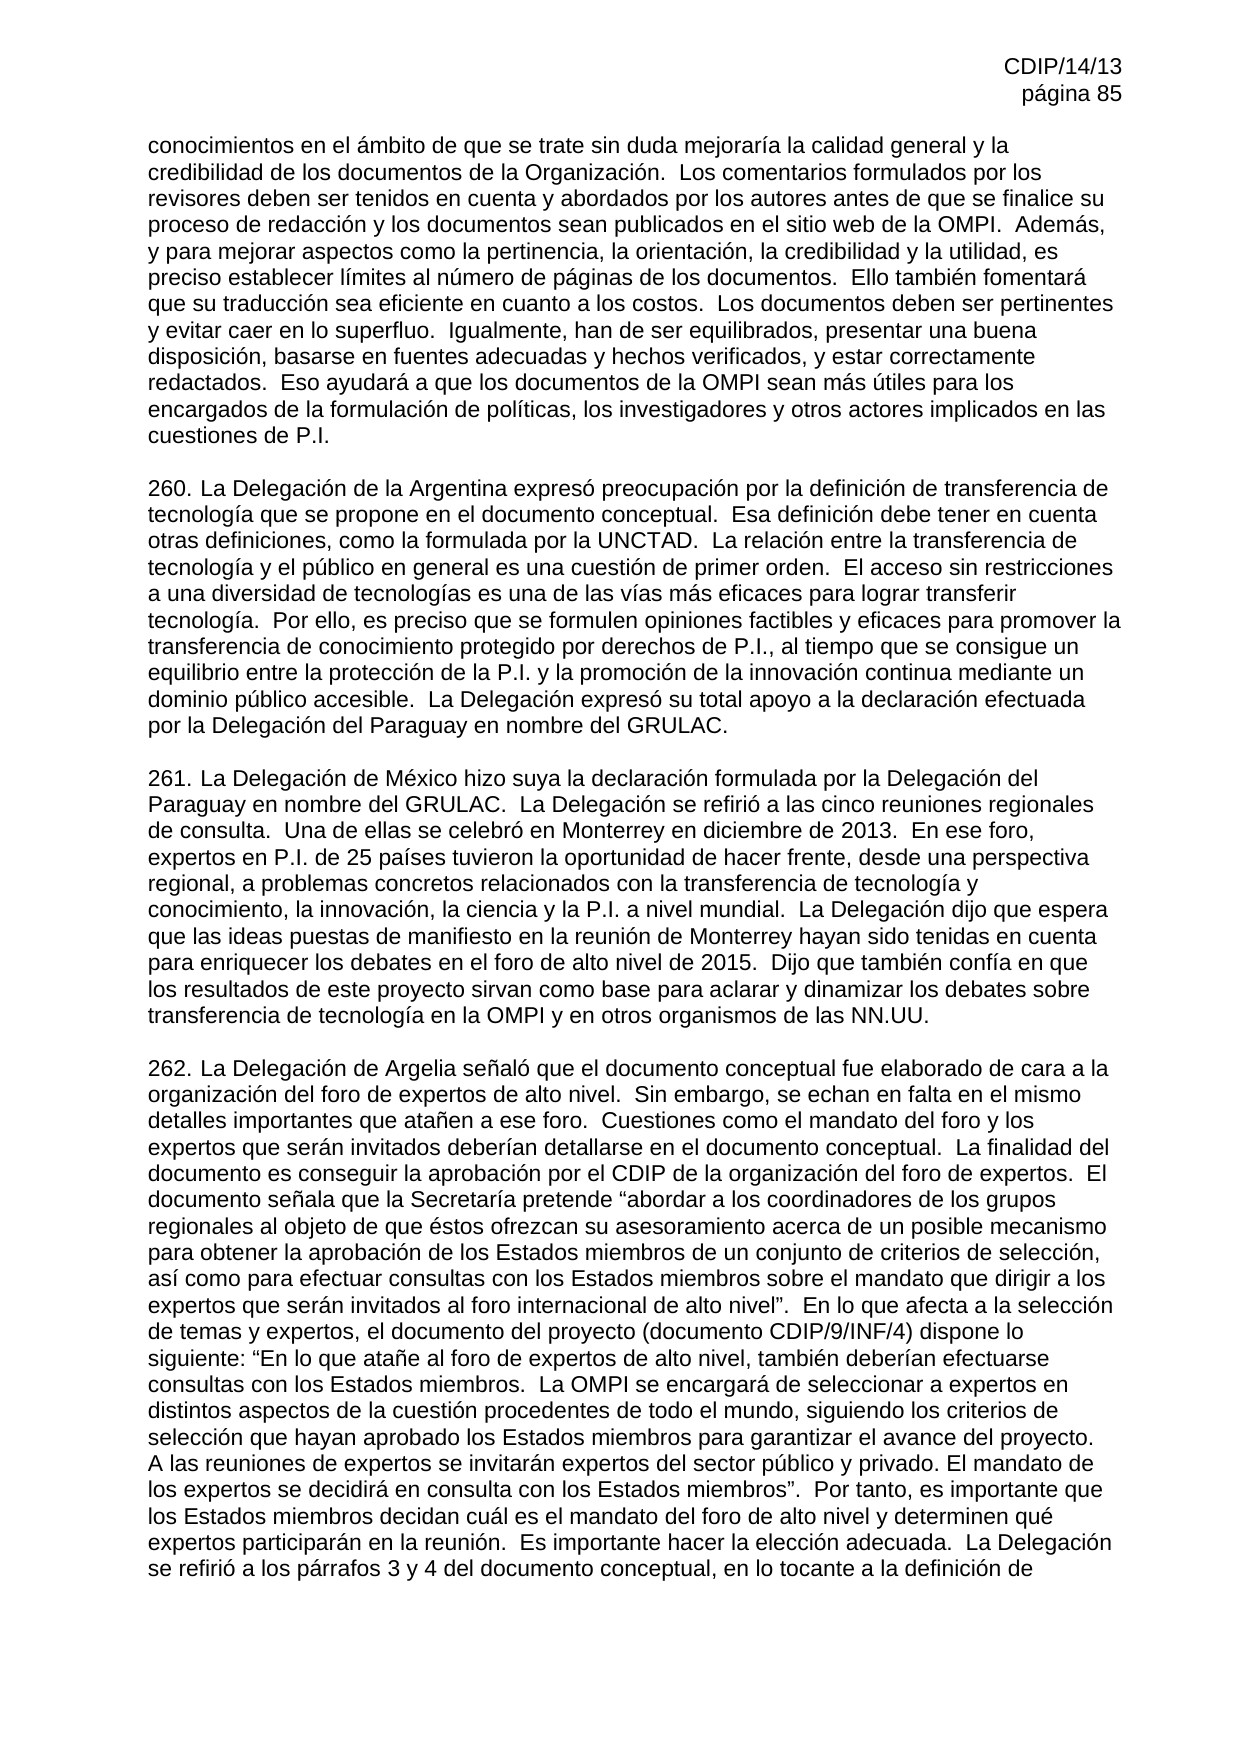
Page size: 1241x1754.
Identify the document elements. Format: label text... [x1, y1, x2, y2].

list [148, 132, 1122, 448]
list La Delegación de la Argentina expresó preocupación por la definición de transferencia de tecnología que se propone en el documento conceptual. Esa definición debe tener en cuenta otras definiciones, como la formulada por la UNCTAD. La relación entre la transferencia de tecnología y el público en general es una cuestión de primer orden. El acceso sin restricciones a una diversidad de tecnologías es una de las vías más eficaces para lograr transferir tecnología. Por ello, es preciso que se formulen opiniones factibles y eficaces para promover la transferencia de conocimiento protegido por derechos de P.I., al tiempo que se consigue un equilibrio entre la protección de la P.I. y la promoción de la innovación continua mediante un dominio público accesible. La Delegación expresó su total apoyo a la declaración efectuada por la Delegación del Paraguay en nombre del GRULAC. [148, 475, 1122, 738]
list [148, 1054, 1122, 1582]
list La Delegación de México hizo suya la declaración formulada por la Delegación del Paraguay en nombre del GRULAC. La Delegación se refirió a las cinco reuniones regionales de consulta. Una de ellas se celebró en Monterrey en diciembre de 2013. En ese foro, expertos en P.I. de 25 países tuvieron la oportunidad de hacer frente, desde una perspectiva regional, a problemas concretos relacionados con la transferencia de tecnología y conocimiento, la innovación, la ciencia y la P.I. a nivel mundial. La Delegación dijo que espera que las ideas puestas de manifiesto en la reunión de Monterrey hayan sido tenidas en cuenta para enriquecer los debates en el foro de alto nivel de 2015. Dijo que también confía en que los resultados de este proyecto sirvan como base para aclarar y dinamizar los debates sobre transferencia de tecnología en la OMPI y en otros organismos de las NN.UU. [148, 765, 1122, 1028]
